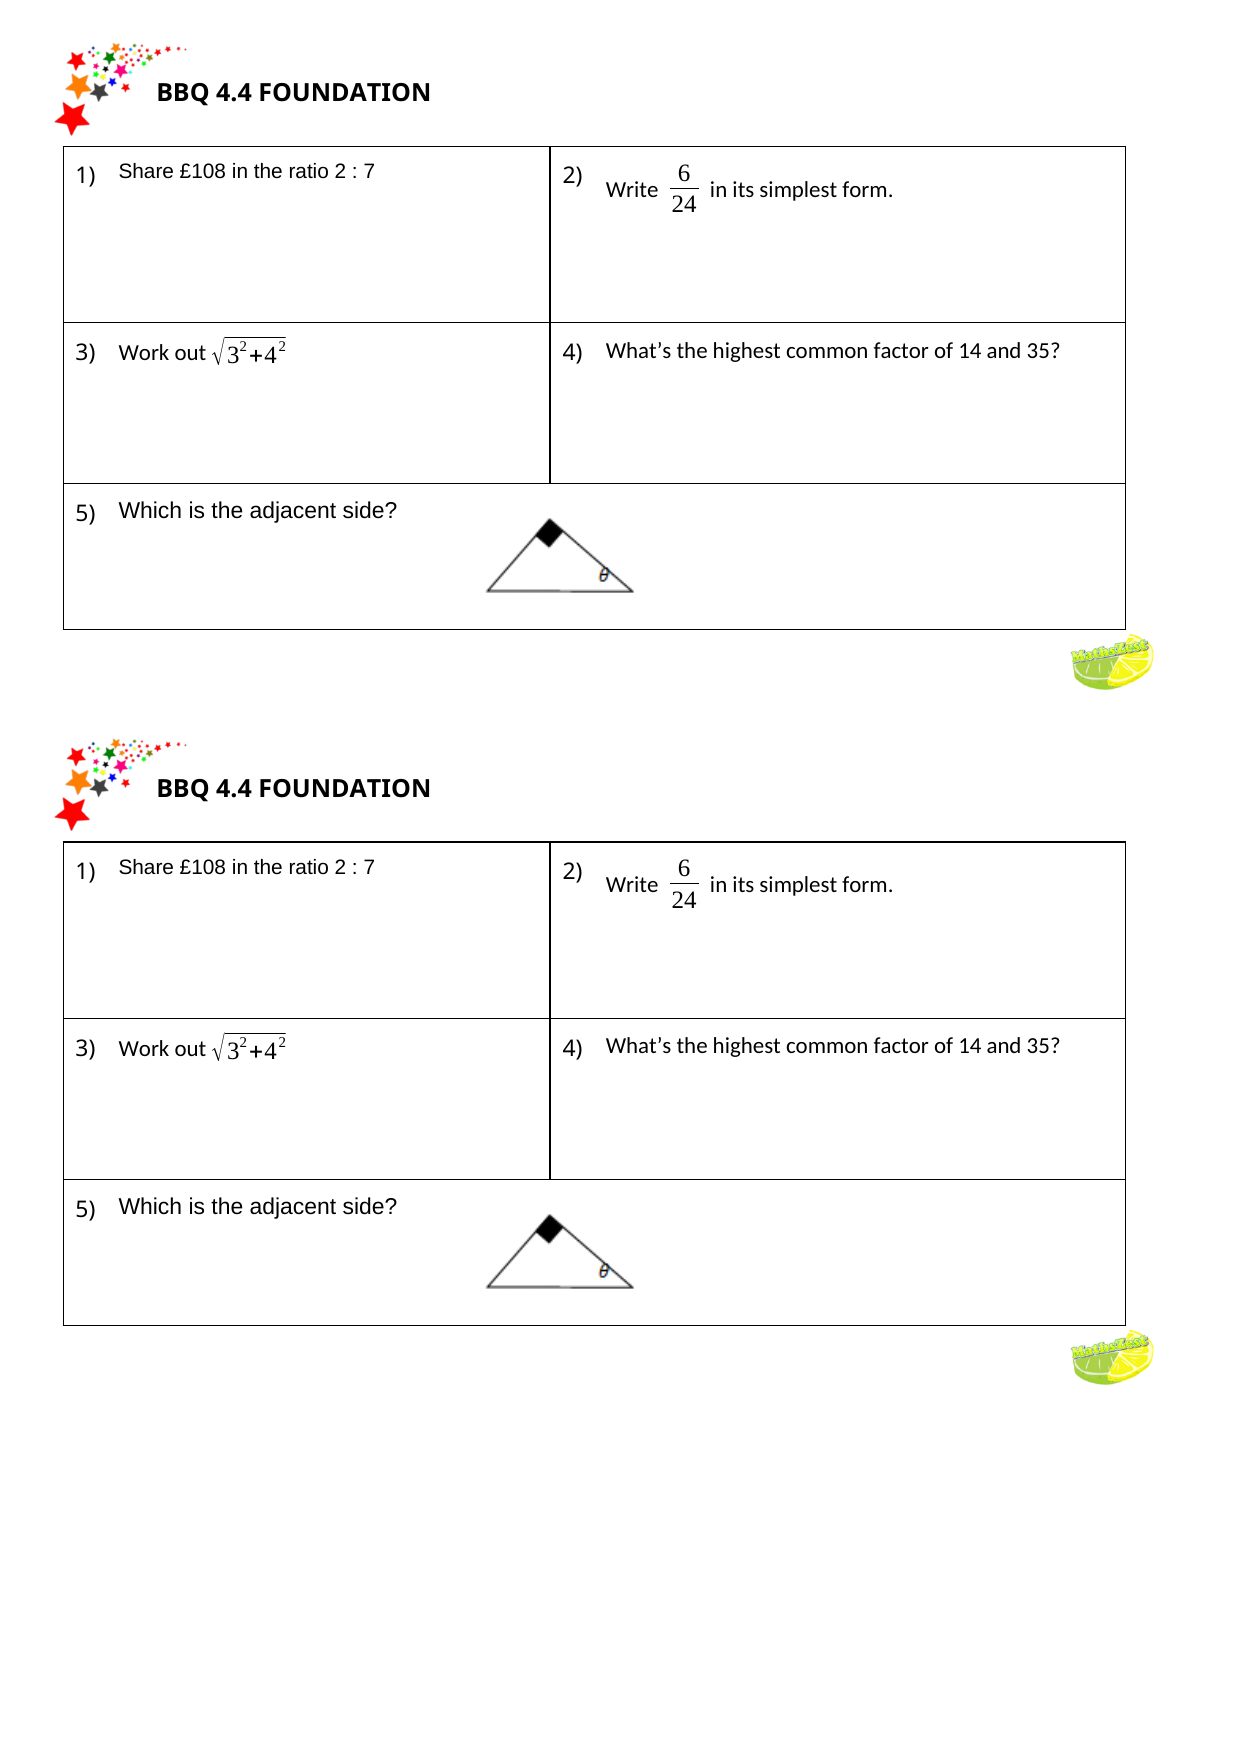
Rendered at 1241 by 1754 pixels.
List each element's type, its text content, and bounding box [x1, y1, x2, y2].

table_cell 4) [551, 1019, 594, 1179]
table_cell What’s the highest common factor of 14 and 35? [594, 1019, 1125, 1179]
table_header Share £108 in the ratio 2 : 7 [107, 843, 549, 1018]
table_cell 5) [64, 1180, 107, 1325]
text BBQ 4.4 FOUNDATION [147, 771, 1165, 805]
table_header 2) [551, 843, 594, 1018]
table_header 1) [64, 147, 107, 322]
table_header Write in its simplest form. [594, 843, 1125, 1018]
table_header 2) [551, 147, 594, 322]
table_cell What’s the highest common factor of 14 and 35? [594, 323, 1125, 483]
picture [1068, 1323, 1162, 1389]
table_cell Work out [107, 1019, 549, 1179]
table_cell 3) [64, 1019, 107, 1179]
table_cell 3) [64, 323, 107, 483]
picture [33, 693, 186, 841]
picture [33, 0, 186, 146]
table_header Write in its simplest form. [594, 147, 1125, 322]
table_cell 4) [551, 323, 594, 483]
picture [1068, 627, 1162, 694]
text BBQ 4.4 FOUNDATION [147, 75, 1165, 109]
table_header Share £108 in the ratio 2 : 7 [107, 147, 549, 322]
table_cell Which is the adjacent side? [107, 1180, 1125, 1325]
table_cell Which is the adjacent side? [107, 484, 1125, 629]
table_header 1) [64, 843, 107, 1018]
table_cell Work out [107, 323, 549, 483]
table_cell 5) [64, 484, 107, 629]
